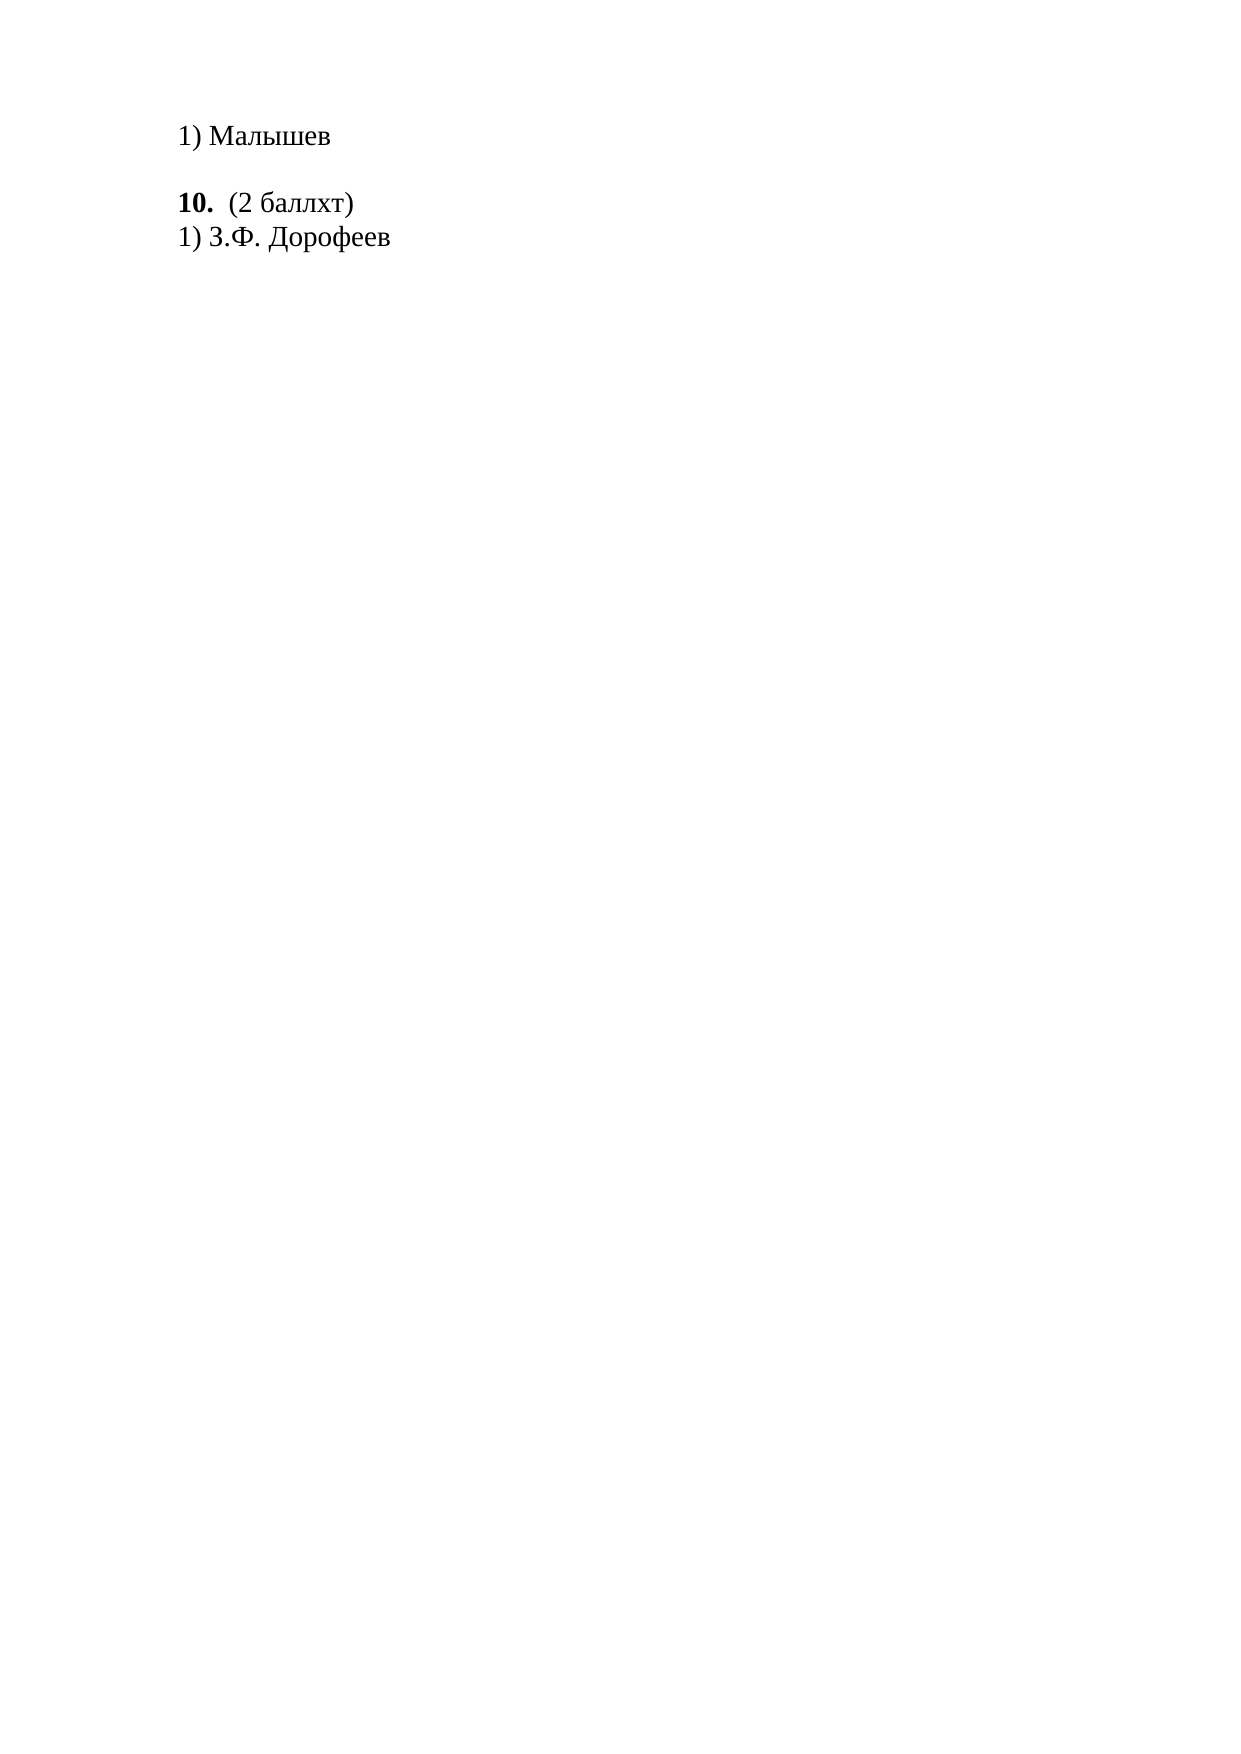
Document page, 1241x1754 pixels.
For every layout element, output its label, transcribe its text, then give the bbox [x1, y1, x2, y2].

list 10. (2 баллхт) [177, 185, 1152, 219]
list 1) З.Ф. Дорофеев [177, 219, 1152, 252]
list 1) Малышев [177, 118, 1152, 152]
